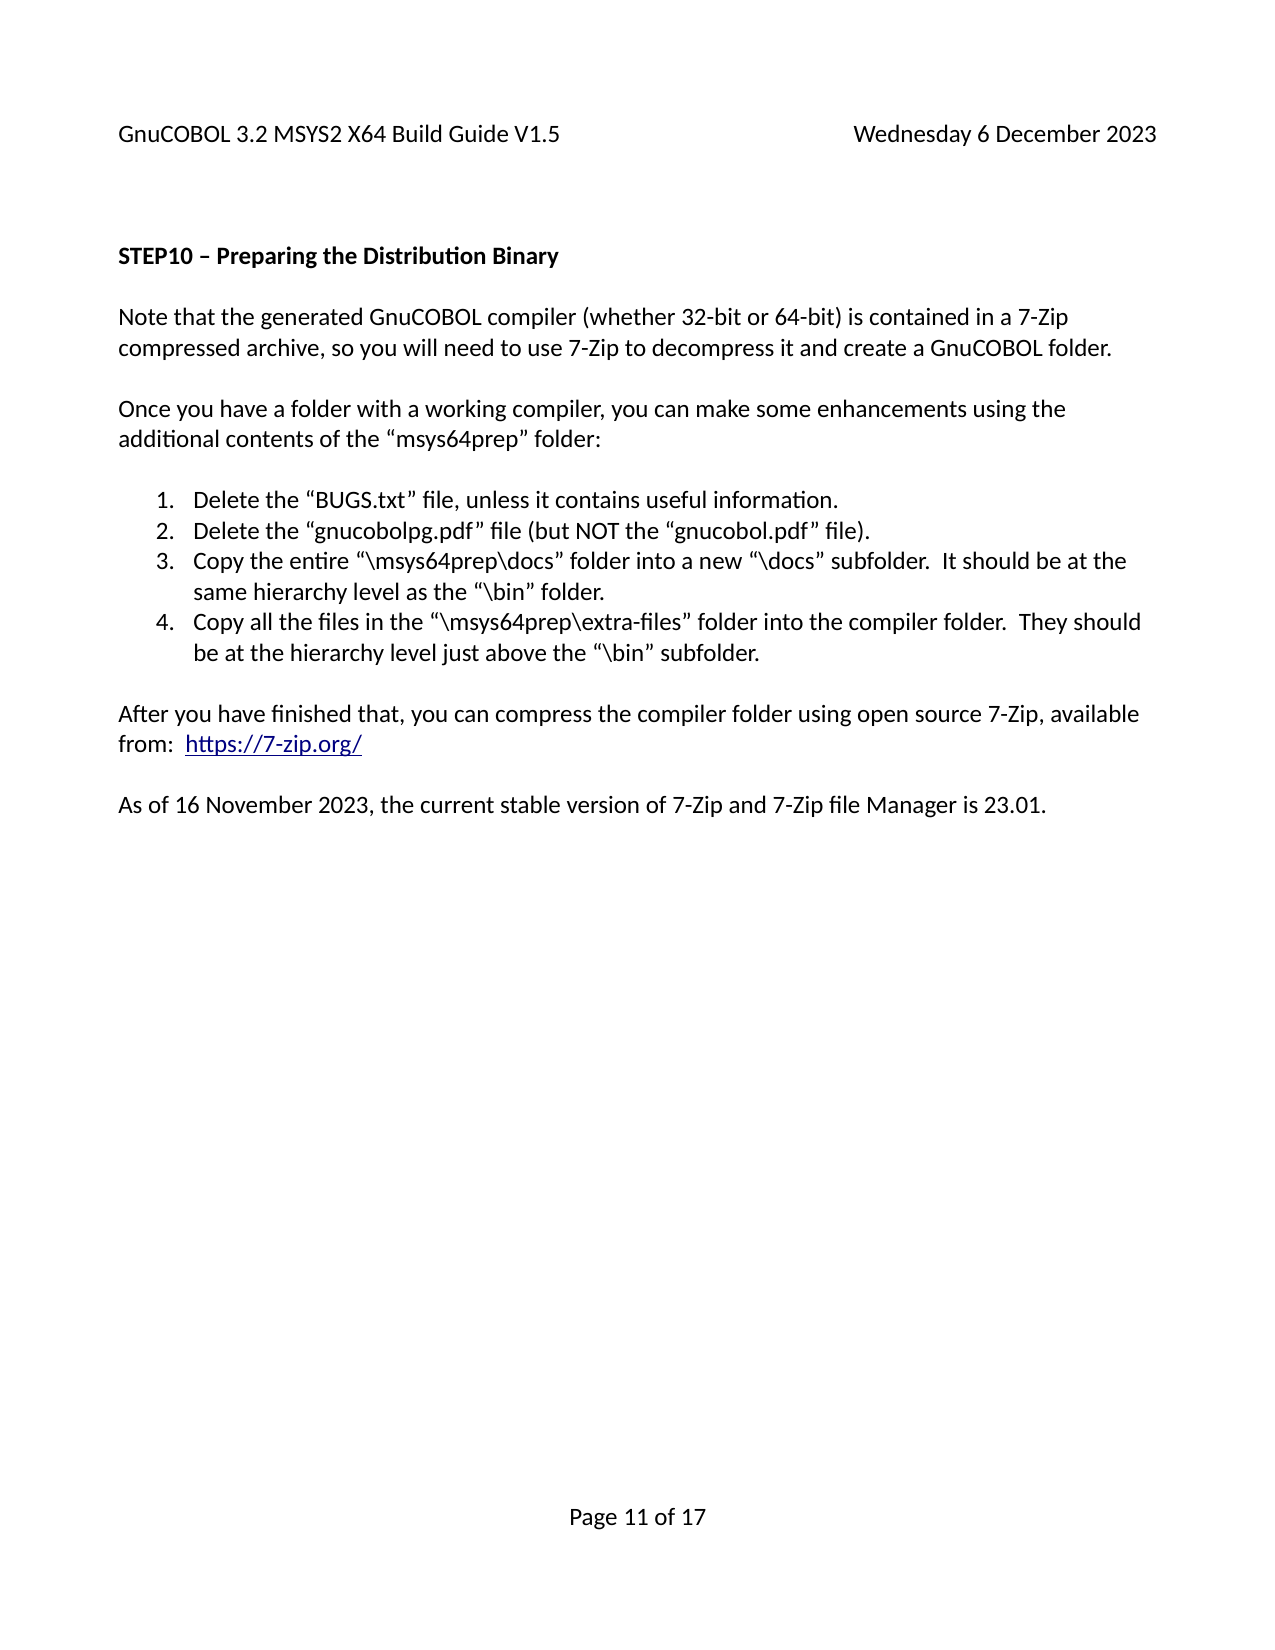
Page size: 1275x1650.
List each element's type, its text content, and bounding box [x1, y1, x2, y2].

text Once you have a folder with a working compiler, you can make some enhancements using the additional contents of the “msys64prep” folder: [118, 393, 1157, 454]
list Copy all the files in the “\msys64prep\extra-files” folder into the compiler folder. They should be at the hierarchy level just above the “\bin” subfolder. [156, 606, 1157, 667]
text STEP10 – Preparing the Distribution Binary [118, 240, 1157, 271]
text As of 16 November 2023, the current stable version of 7-Zip and 7-Zip file Manager is 23.01. [118, 789, 1157, 820]
list Delete the “gnucobolpg.pdf” file (but NOT the “gnucobol.pdf” file). [156, 515, 1157, 545]
list Copy the entire “\msys64prep\docs” folder into a new “\docs” subfolder. It should be at the same hierarchy level as the “\bin” folder. [156, 545, 1157, 606]
text Note that the generated GnuCOBOL compiler (whether 32-bit or 64-bit) is contained in a 7-Zip compressed archive, so you will need to use 7-Zip to decompress it and create a GnuCOBOL folder. [118, 301, 1157, 362]
text After you have finished that, you can compress the compiler folder using open source 7-Zip, available from: https://7-zip.org/ [118, 698, 1157, 759]
list Delete the “BUGS.txt” file, unless it contains useful information. [156, 484, 1157, 515]
